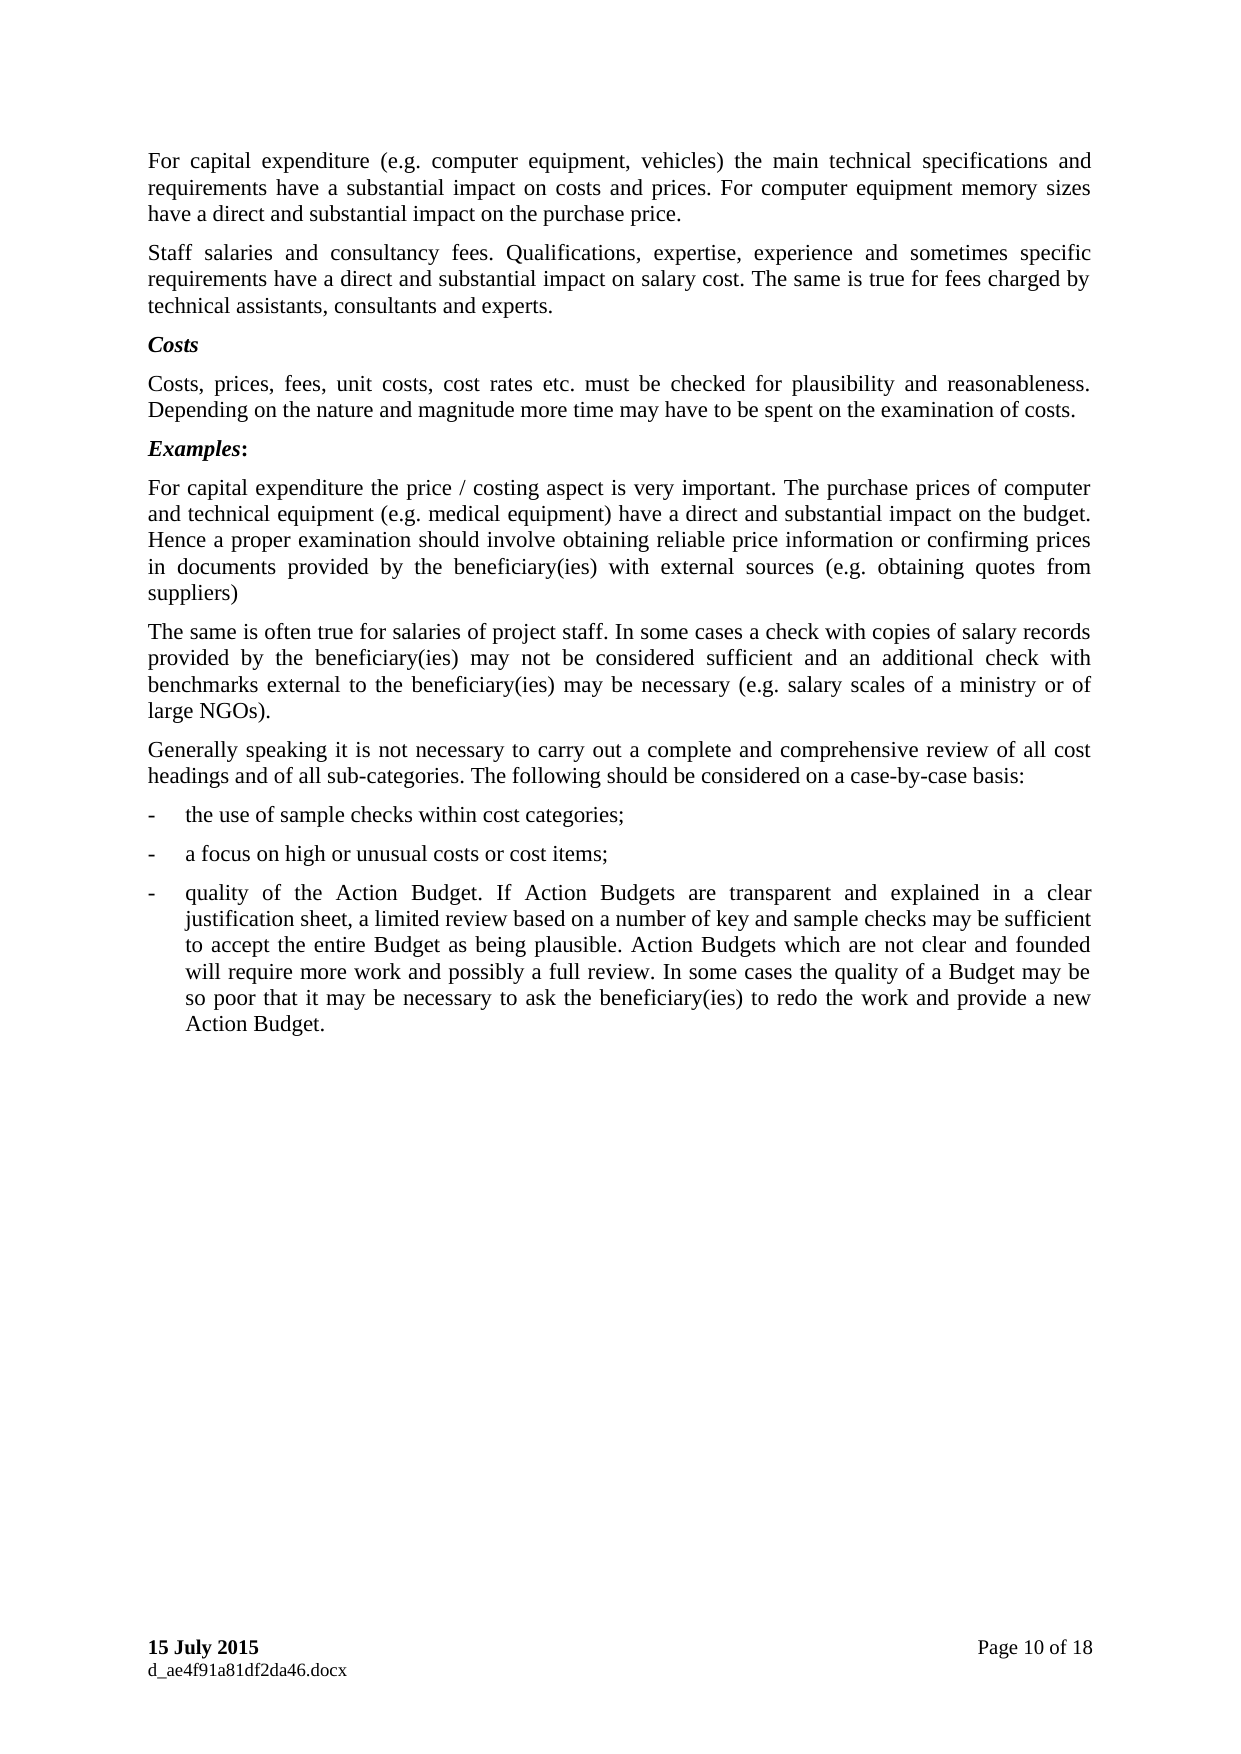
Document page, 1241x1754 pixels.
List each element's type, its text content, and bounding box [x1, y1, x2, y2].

text Costs, prices, fees, unit costs, cost rates etc. must be checked for plausibility and reasonableness. Depending on the nature and magnitude more time may have to be spent on the examination of costs. [148, 369, 1093, 422]
text The same is often true for salaries of project staff. In some cases a check with copies of salary records provided by the beneficiary(ies) may not be considered sufficient and an additional check with benchmarks external to the beneficiary(ies) may be necessary (e.g. salary scales of a ministry or of large NGOs). [148, 618, 1093, 723]
text Generally speaking it is not necessary to carry out a complete and comprehensive review of all cost headings and of all sub-categories. The following should be considered on a case-by-case basis: [148, 736, 1093, 788]
text For capital expenditure (e.g. computer equipment, vehicles) the main technical specifications and requirements have a substantial impact on costs and prices. For computer equipment memory sizes have a direct and substantial impact on the purchase price. [148, 148, 1093, 227]
text - a focus on high or unusual costs or cost items; [148, 840, 1093, 866]
text For capital expenditure the price / costing aspect is very important. The purchase prices of computer and technical equipment (e.g. medical equipment) have a direct and substantial impact on the budget. Hence a proper examination should involve obtaining reliable price information or confirming prices in documents provided by the beneficiary(ies) with external sources (e.g. obtaining quotes from suppliers) [148, 474, 1093, 605]
text Costs [148, 331, 1093, 357]
text - quality of the Action Budget. If Action Budgets are transparent and explained in a clear justification sheet, a limited review based on a number of key and sample checks may be sufficient to accept the entire Budget as being plausible. Action Budgets which are not clear and founded will require more work and possibly a full review. In some cases the quality of a Budget may be so poor that it may be necessary to ask the beneficiary(ies) to redo the work and provide a new Action Budget. [148, 879, 1093, 1037]
text Examples: [148, 435, 1093, 461]
text Staff salaries and consultancy fees. Qualifications, expertise, experience and sometimes specific requirements have a direct and substantial impact on salary cost. The same is true for fees charged by technical assistants, consultants and experts. [148, 239, 1093, 318]
text - the use of sample checks within cost categories; [148, 801, 1093, 827]
